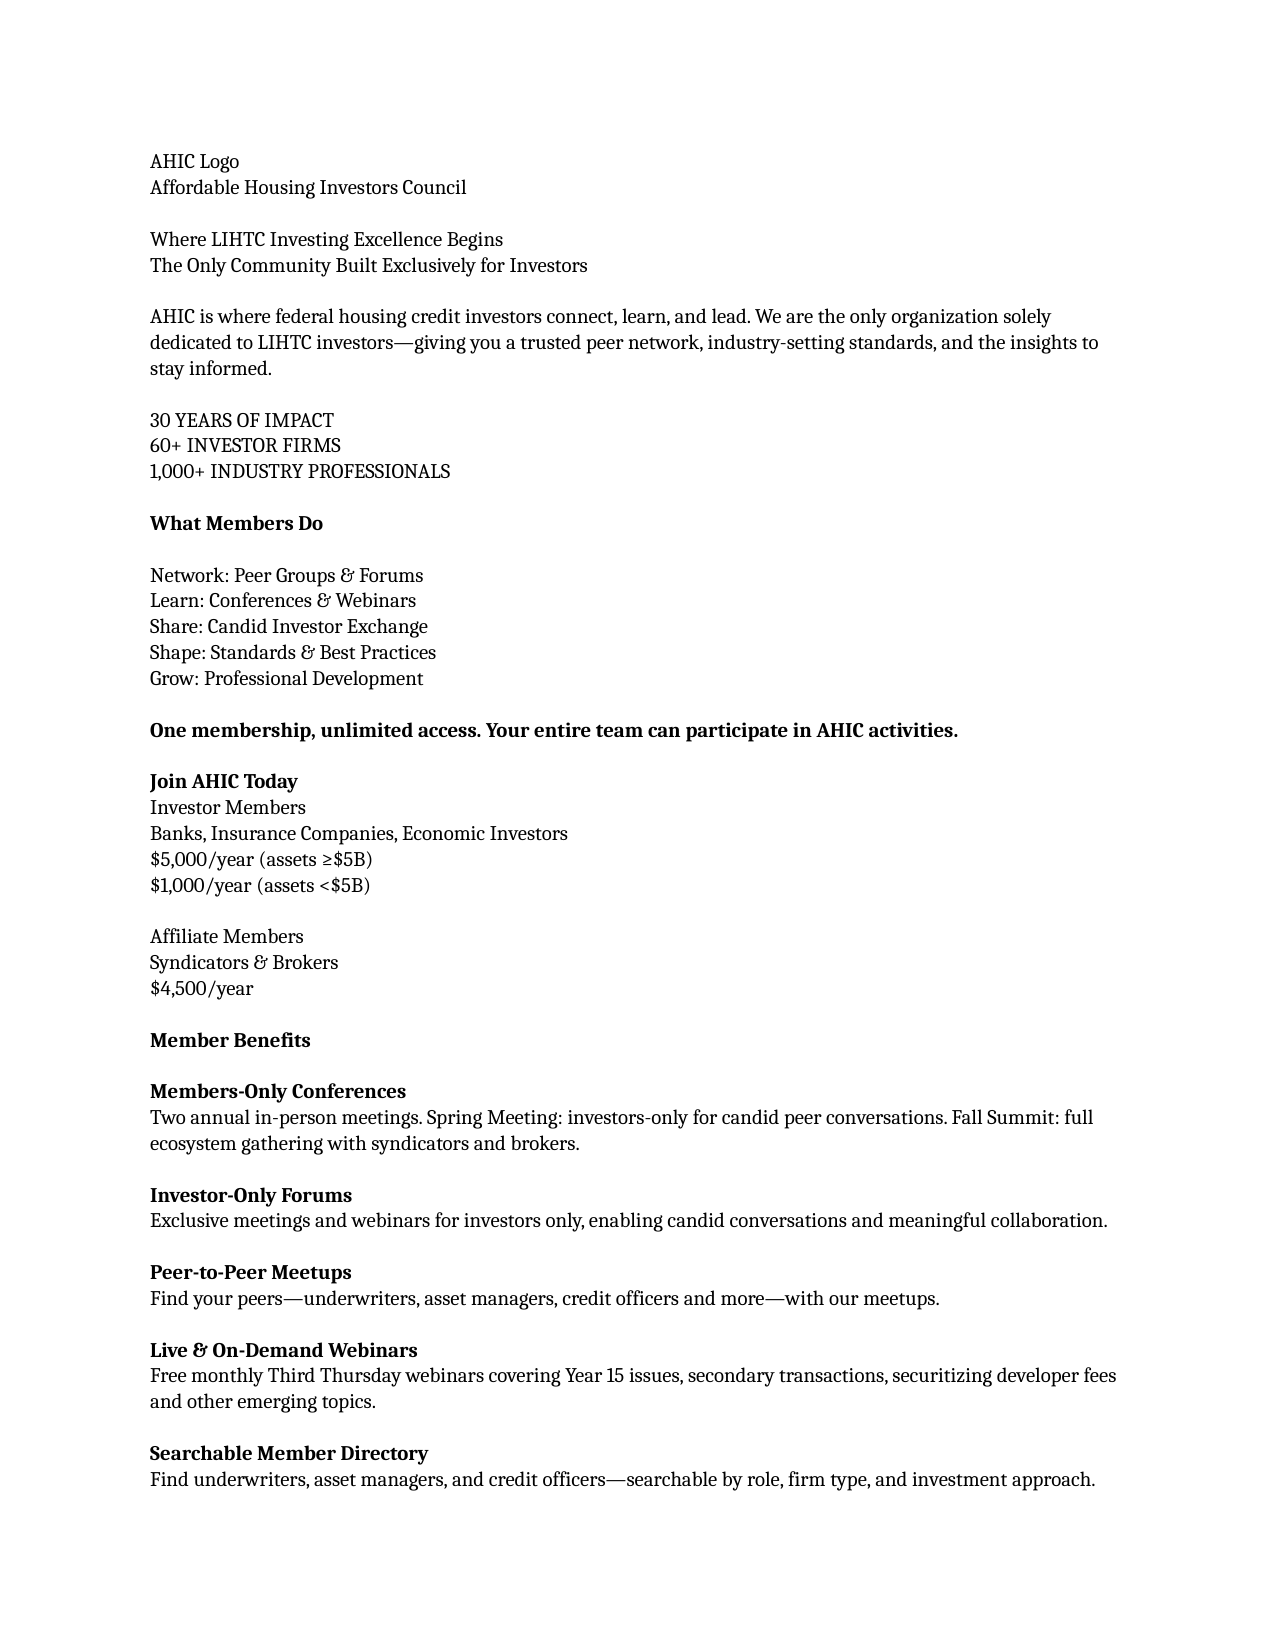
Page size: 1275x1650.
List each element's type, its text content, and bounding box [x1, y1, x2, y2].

text Find underwriters, asset managers, and credit officers—searchable by role, firm type, and investment approach. [150, 1467, 1125, 1491]
text One membership, unlimited access. Your entire team can participate in AHIC activities. [150, 718, 1125, 742]
text Two annual in-person meetings. Spring Meeting: investors-only for candid peer conversations. Fall Summit: full ecosystem gathering with syndicators and brokers. [150, 1106, 1125, 1156]
text Exclusive meetings and webinars for investors only, enabling candid conversations and meaningful collaboration. [150, 1209, 1125, 1233]
text The Only Community Built Exclusively for Investors [150, 253, 1125, 277]
text Searchable Member Directory [150, 1442, 1125, 1466]
text AHIC is where federal housing credit investors connect, learn, and lead. We are the only organization solely dedicated to LIHTC investors—giving you a trusted peer network, industry-setting standards, and the insights to stay informed. [150, 305, 1125, 381]
text Grow: Professional Development [150, 667, 1125, 691]
text Free monthly Third Thursday webinars covering Year 15 issues, secondary transactions, securitizing developer fees and other emerging topics. [150, 1364, 1125, 1414]
text Shape: Standards & Best Practices [150, 641, 1125, 665]
text Affiliate Members [150, 925, 1125, 949]
text Learn: Conferences & Webinars [150, 589, 1125, 613]
text Investor Members [150, 796, 1125, 820]
text Member Benefits [150, 1028, 1125, 1052]
text 1,000+ INDUSTRY PROFESSIONALS [150, 460, 1125, 484]
text 30 YEARS OF IMPACT [150, 408, 1125, 432]
text Join AHIC Today [150, 770, 1125, 794]
text $1,000/year (assets <$5B) [150, 873, 1125, 897]
text Syndicators & Brokers [150, 951, 1125, 975]
text Affordable Housing Investors Council [150, 176, 1125, 200]
text $5,000/year (assets ≥$5B) [150, 847, 1125, 871]
text What Members Do [150, 512, 1125, 536]
text Where LIHTC Investing Excellence Begins [150, 227, 1125, 251]
text Members-Only Conferences [150, 1080, 1125, 1104]
text Share: Candid Investor Exchange [150, 615, 1125, 639]
text Network: Peer Groups & Forums [150, 563, 1125, 587]
text Investor-Only Forums [150, 1183, 1125, 1207]
text AHIC Logo [150, 150, 1125, 174]
text $4,500/year [150, 977, 1125, 1001]
text Live & On-Demand Webinars [150, 1338, 1125, 1362]
text Peer-to-Peer Meetups [150, 1261, 1125, 1285]
text 60+ INVESTOR FIRMS [150, 434, 1125, 458]
text Find your peers—underwriters, asset managers, credit officers and more—with our meetups. [150, 1287, 1125, 1311]
text Banks, Insurance Companies, Economic Investors [150, 822, 1125, 846]
